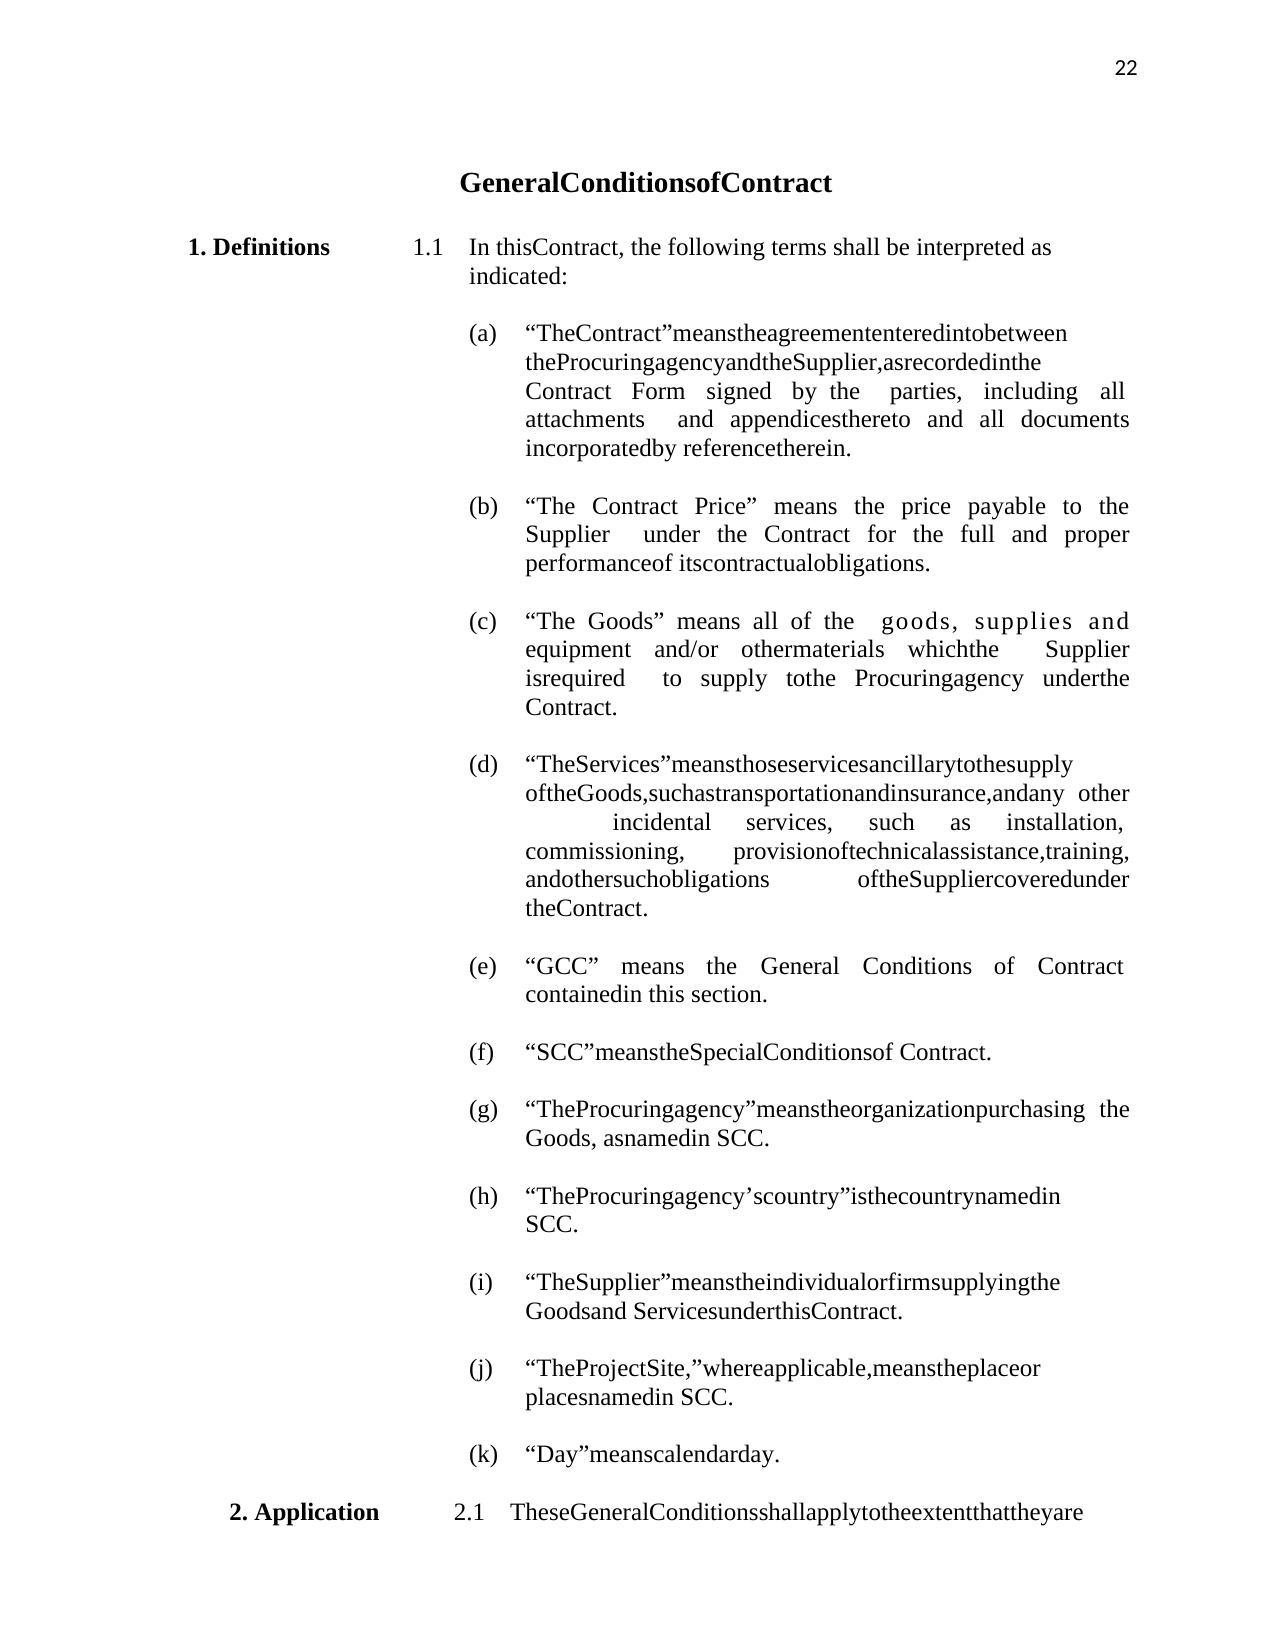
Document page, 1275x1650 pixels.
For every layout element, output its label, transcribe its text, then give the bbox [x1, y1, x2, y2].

text 1. Definitions 1.1 In thisContract, the following terms shall be interpreted as indicated: [188, 232, 1129, 289]
text (g) “TheProcuringagency”meanstheorganizationpurchasing the Goods, asnamedin SCC. [469, 1094, 1129, 1152]
text (b) “The Contract Price” means the price payable to the Supplier under the Contract for the full and proper performanceof itscontractualobligations. [469, 491, 1129, 577]
text (e) “GCC” means the General Conditions of Contract containedin this section. [469, 951, 1129, 1008]
text (j) “TheProjectSite,”whereapplicable,meanstheplaceor placesnamedin SCC. [469, 1353, 1129, 1411]
text Goodsand ServicesunderthisContract. [525, 1296, 1137, 1324]
text 2. Application 2.1 TheseGeneralConditionsshallapplytotheextentthattheyare [184, 1497, 1129, 1526]
text (h) “TheProcuringagency’scountry”isthecountrynamedin [469, 1181, 1137, 1209]
text (d) “TheServices”meansthoseservicesancillarytothesupply oftheGoods,suchastransportationandinsurance,andany other incidental services, such as installation, commissioning, provisionoftechnicalassistance,training, andothersuchobligations oftheSuppliercoveredunder theContract. [469, 749, 1129, 922]
text (a) “TheContract”meanstheagreemententeredintobetween theProcuringagencyandtheSupplier,asrecordedinthe Contract Form signed by the parties, including all attachments and appendicesthereto and all documents incorporatedby referencetherein. [469, 318, 1129, 462]
text GeneralConditionsofContract [459, 165, 1129, 198]
text (c) “The Goods” means all of the goods, supplies and equipment and/or othermaterials whichthe Supplier isrequired to supply tothe Procuringagency underthe Contract. [469, 606, 1130, 721]
text SCC. [521, 1209, 583, 1238]
text (f) “SCC”meanstheSpecialConditionsof Contract. [469, 1037, 1137, 1066]
text (k) “Day”meanscalendarday. [469, 1439, 1137, 1468]
text (i) “TheSupplier”meanstheindividualorfirmsupplyingthe [469, 1267, 1137, 1296]
